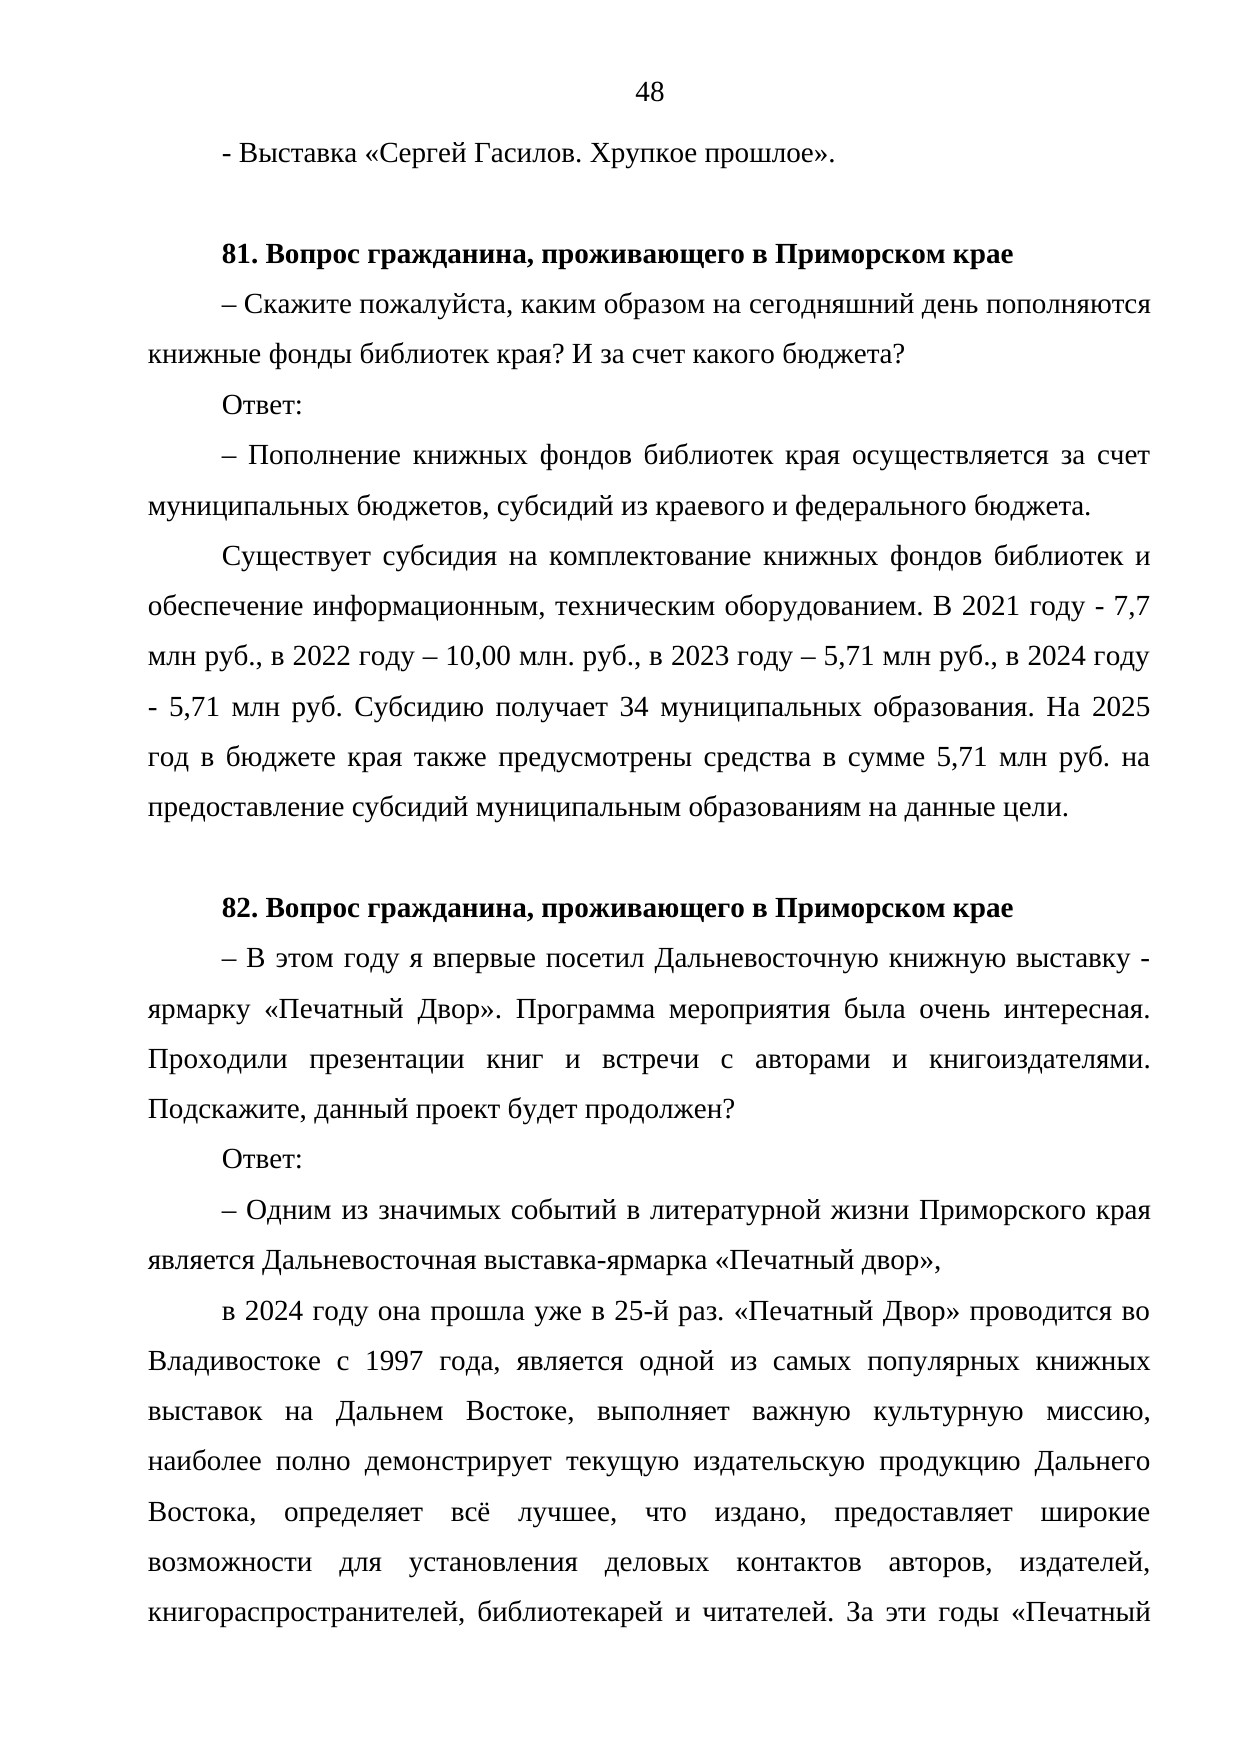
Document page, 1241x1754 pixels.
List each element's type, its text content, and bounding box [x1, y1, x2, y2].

text Ответ: [148, 387, 1152, 421]
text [148, 1293, 1152, 1628]
text 82. Вопрос гражданина, проживающего в Приморском крае [148, 890, 1152, 924]
text - Выставка «Сергей Гасилов. Хрупкое прошлое». [148, 135, 1152, 169]
text – Одним из значимых событий в литературной жизни Приморского края является Дальневосточная выставка-ярмарка «Печатный двор», [148, 1192, 1152, 1276]
text – В этом году я впервые посетил Дальневосточную книжную выставку - ярмарку «Печатный Двор». Программа мероприятия была очень интересная. Проходили презентации книг и встречи с авторами и книгоиздателями. Подскажите, данный проект будет продолжен? [148, 940, 1152, 1125]
text Существует субсидия на комплектование книжных фондов библиотек и обеспечение информационным, техническим оборудованием. В 2021 году - 7,7 млн руб., в 2022 году – 10,00 млн. руб., в 2023 году – 5,71 млн руб., в 2024 году - 5,71 млн руб. Субсидию получает 34 муниципальных образования. На 2025 год в бюджете края также предусмотрены средства в сумме 5,71 млн руб. на предоставление субсидий муниципальным образованиям на данные цели. [148, 538, 1152, 823]
text Ответ: [148, 1142, 1152, 1175]
text 81. Вопрос гражданина, проживающего в Приморском крае [148, 236, 1152, 269]
text – Пополнение книжных фондов библиотек края осуществляется за счет муниципальных бюджетов, субсидий из краевого и федерального бюджета. [148, 437, 1152, 521]
text – Скажите пожалуйста, каким образом на сегодняшний день пополняются книжные фонды библиотек края? И за счет какого бюджета? [148, 286, 1152, 370]
